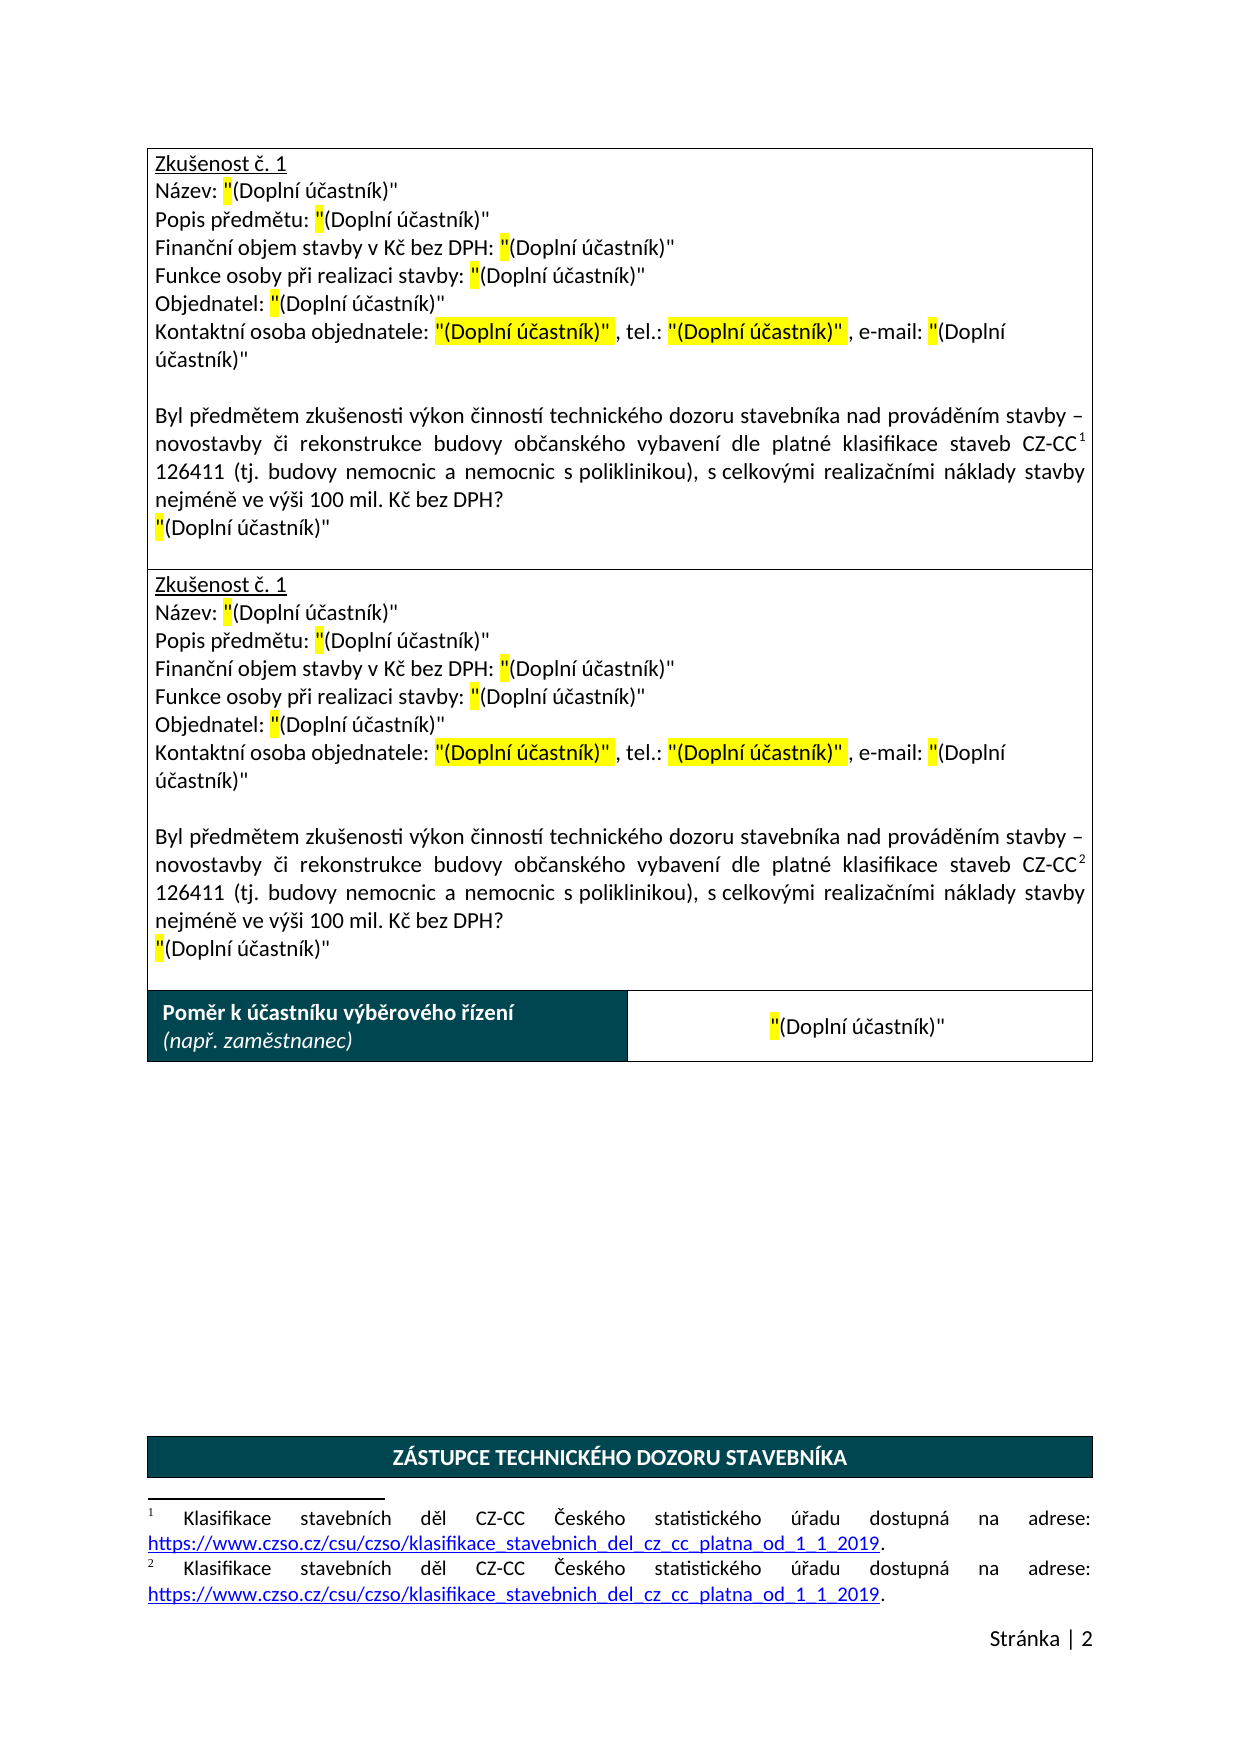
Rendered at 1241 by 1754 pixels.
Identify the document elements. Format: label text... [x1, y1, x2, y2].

table_cell Zkušenost č. 1 Název: Popis předmětu: Finanční objem stavby v Kč bez DPH: Funkce osoby při realizaci stavby: Objednatel: Kontaktní osoba objednatele: , tel.: , e-mail: Byl předmětem zkušenosti výkon činností technického dozoru stavebníka nad prováděním stavby – novostavby či rekonstrukce budovy občanského vybavení dle platné klasifikace staveb CZ-CC 126411 (tj. budovy nemocnic a nemocnic s poliklinikou), s celkovými realizačními náklady stavby nejméně ve výši 100 mil. Kč bez DPH? [148, 570, 1092, 990]
table_cell [628, 991, 1092, 1061]
table_header ZÁSTUPCE TECHNICKÉHO DOZORU STAVEBNÍKA [148, 1437, 1092, 1477]
table_cell Poměr k účastníku výběrového řízení (např. zaměstnanec) [148, 991, 627, 1061]
table_cell Zkušenost č. 1 Název: Popis předmětu: Finanční objem stavby v Kč bez DPH: Funkce osoby při realizaci stavby: Objednatel: Kontaktní osoba objednatele: , tel.: , e-mail: Byl předmětem zkušenosti výkon činností technického dozoru stavebníka nad prováděním stavby – novostavby či rekonstrukce budovy občanského vybavení dle platné klasifikace staveb CZ-CC 126411 (tj. budovy nemocnic a nemocnic s poliklinikou), s celkovými realizačními náklady stavby nejméně ve výši 100 mil. Kč bez DPH? [148, 149, 1092, 569]
